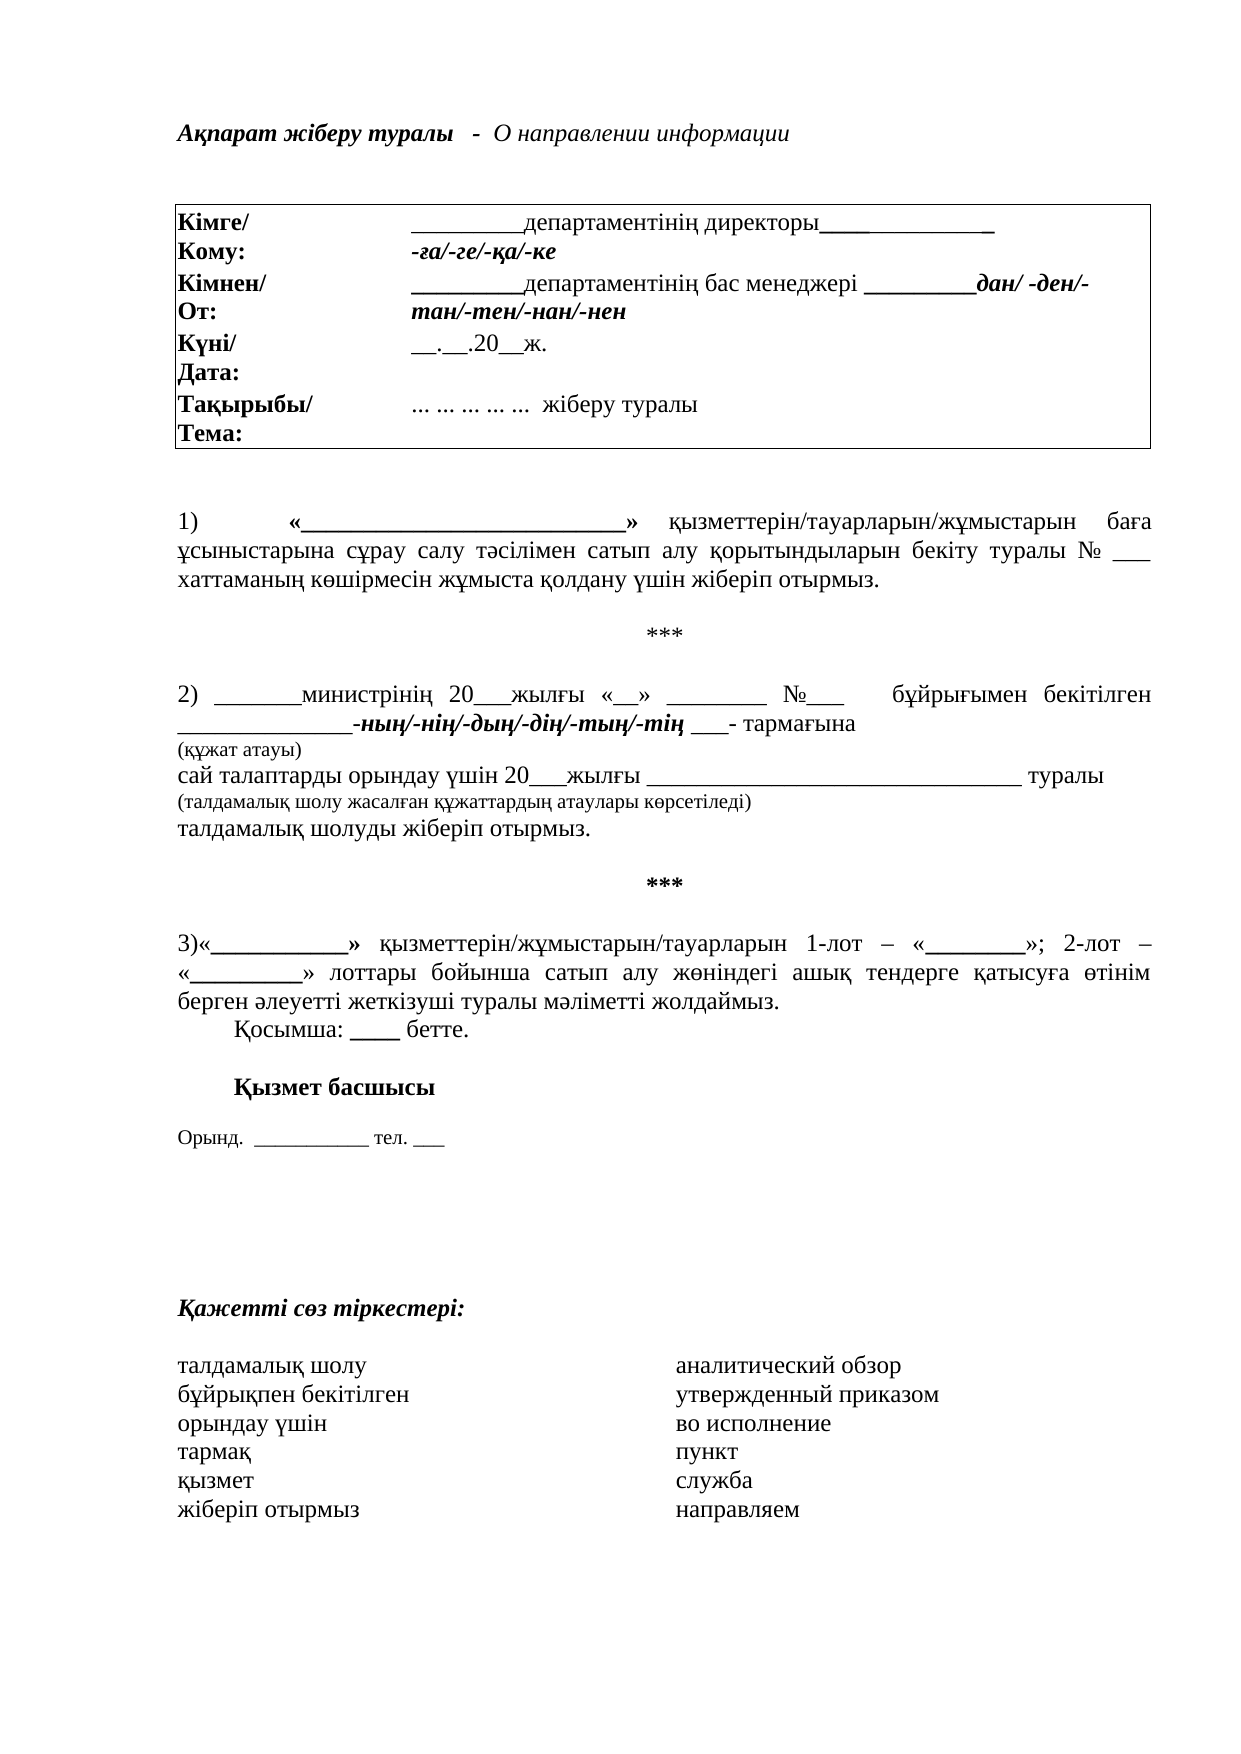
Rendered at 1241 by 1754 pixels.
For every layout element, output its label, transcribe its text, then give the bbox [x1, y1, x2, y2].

table_cell қызмет [166, 1465, 664, 1494]
table_header Кімге/ Кому: [176, 205, 409, 266]
table_cell орындау үшін [166, 1408, 664, 1436]
table_cell ... ... ... ... ... жіберу туралы [410, 387, 1150, 448]
text 1) «__________________________» қызметтерін/тауарларын/жұмыстарын баға ұсыныстарына сұрау салу тәсілімен сатып алу қорытындыларын бекіту туралы № ___ хаттаманың көшірмесін жұмыста қолдану үшін жіберіп отырмыз. [177, 506, 1152, 593]
table_cell _________департаментінің бас менеджері _________дан/ -ден/-тан/-тен/-нан/-нен [410, 266, 1150, 327]
text Орынд. ___________ тел. ___ [177, 1125, 1152, 1149]
text (құжат атауы) [177, 736, 1152, 761]
text *** [177, 621, 1152, 650]
table_cell Кімнен/ От: [176, 266, 409, 327]
table_cell направляем [664, 1494, 1163, 1523]
text 3)«___________» қызметтерін/жұмыстарын/тауарларын 1-лот – «________»; 2-лот – «_________» лоттары бойынша сатып алу жөніндегі ашық тендерге қатысуға өтінім берген әлеуетті жеткізуші туралы мәліметті жолдаймыз. [177, 928, 1152, 1014]
table_cell утвержденный приказом [664, 1379, 1163, 1408]
text (талдамалық шолу жасалған құжаттардың атаулары көрсетіледі) [177, 789, 1152, 813]
table_header _________департаментінің директоры______________ -ға/-ге/-қа/-ке [410, 205, 1150, 266]
table_cell пункт [664, 1436, 1163, 1465]
table_cell служба [664, 1465, 1163, 1494]
text Қажетті сөз тіркестері: [177, 1293, 1152, 1321]
table_header талдамалық шолу [166, 1350, 664, 1379]
text сай талаптарды орындау үшін 20___жылғы ______________________________ туралы [177, 761, 1152, 789]
text 2) _______министрінің 20___жылғы «__» ________ №___ бұйрығымен бекітілген ______________-ның/-нің/-дың/-дің/-тың/-тің ___- тармағына [177, 679, 1152, 736]
table_cell бұйрықпен бекітілген [166, 1379, 664, 1408]
table_cell Тақырыбы/ Тема: [176, 387, 409, 448]
text талдамалық шолуды жіберіп отырмыз. [177, 813, 1152, 842]
text *** [177, 871, 1152, 899]
table_cell Күні/ Дата: [176, 327, 409, 387]
text Қызмет басшысы [177, 1072, 1152, 1101]
table_cell тармақ [166, 1436, 664, 1465]
table_cell жіберіп отырмыз [166, 1494, 664, 1523]
text Ақпарат жіберу туралы - О направлении информации [177, 118, 1152, 147]
text Қосымша: ____ бетте. [177, 1014, 1152, 1043]
table_cell __.__.20__ж. [410, 327, 1150, 387]
table_cell во исполнение [664, 1408, 1163, 1436]
table_header аналитический обзор [664, 1350, 1163, 1379]
